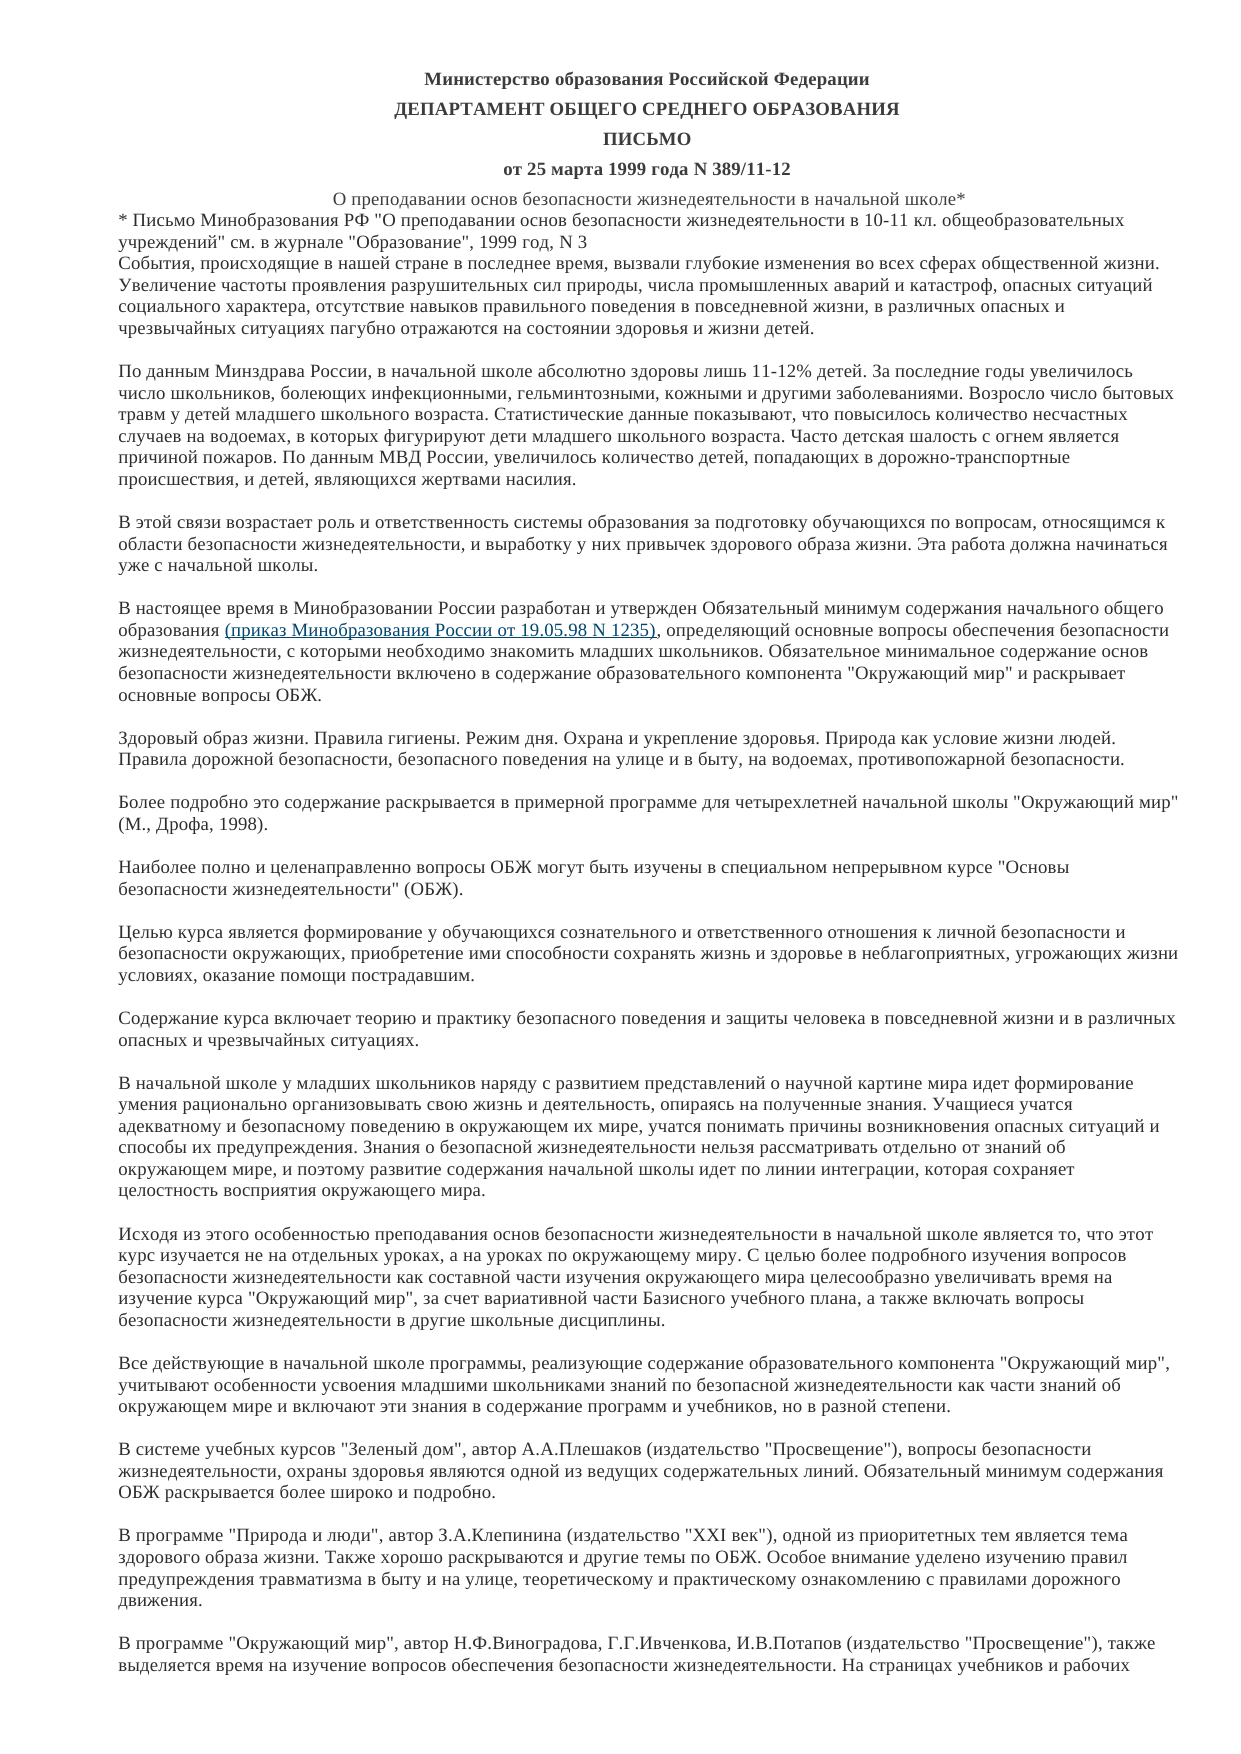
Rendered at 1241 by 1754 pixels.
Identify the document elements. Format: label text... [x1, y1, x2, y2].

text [118, 209, 1181, 1675]
text Министерство образования Российской Федерации ДЕПАРТАМЕНТ ОБЩЕГО СРЕДНЕГО ОБРАЗОВАНИЯ ПИСЬМО от 25 марта 1999 года N 389/11-12 О преподавании основ безопасности жизнедеятельности в начальной школе* [118, 59, 1181, 209]
